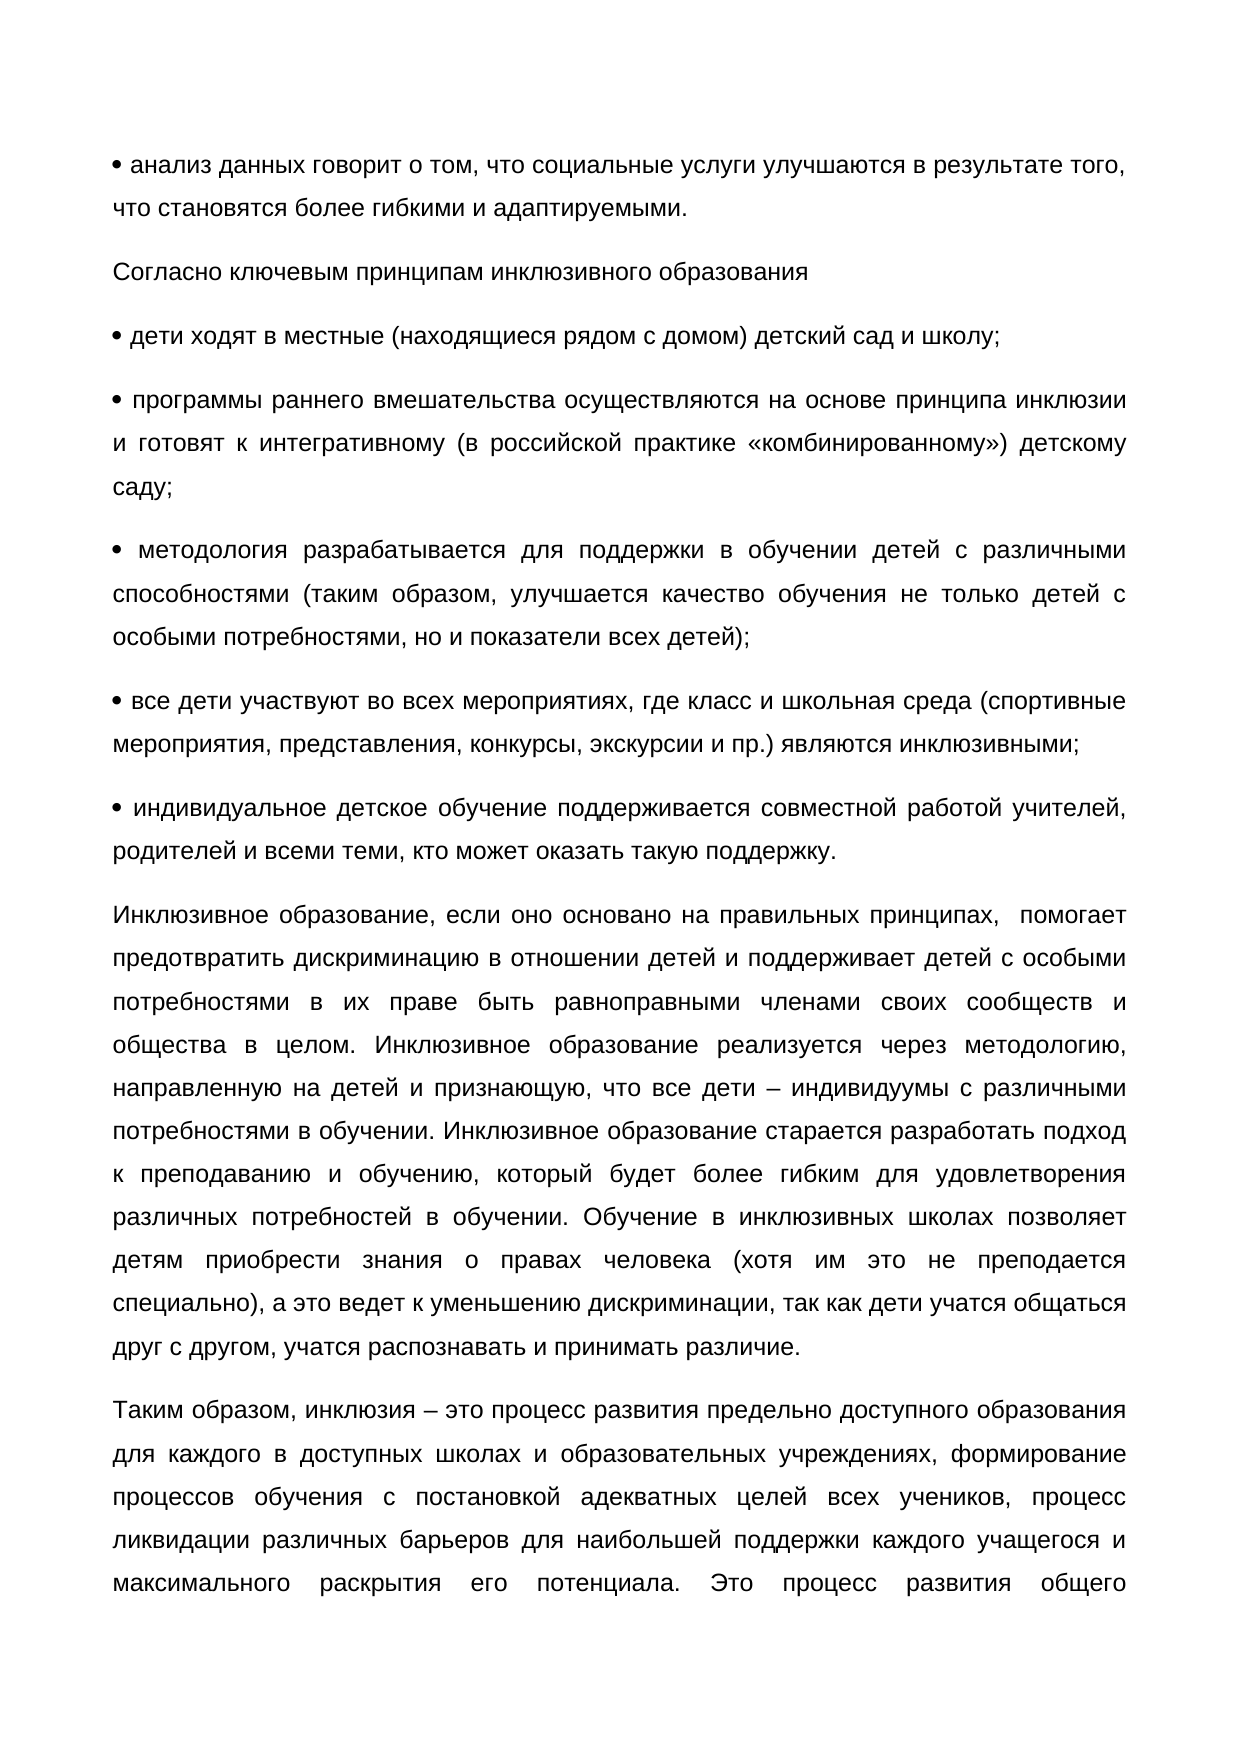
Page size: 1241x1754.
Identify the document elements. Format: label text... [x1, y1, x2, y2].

text Согласно ключевым принципам инклюзивного образования [112, 257, 1128, 286]
text дети ходят в местные (находящиеся рядом с домом) детский сад и школу; [112, 321, 1128, 350]
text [112, 1395, 1128, 1597]
text все дети участвуют во всех мероприятиях, где класс и школьная среда (спортивные мероприятия, представления, конкурсы, экскурсии и пр.) являются инклюзивными; [112, 686, 1128, 758]
text Инклюзивное образование, если оно основано на правильных принципах, помогает предотвратить дискриминацию в отношении детей и поддерживает детей с особыми потребностями в их праве быть равноправными членами своих сообществ и общества в целом. Инклюзивное образование реализуется через методологию, направленную на детей и признающую, что все дети – индивидуумы с различными потребностями в обучении. Инклюзивное образование старается разработать подход к преподаванию и обучению, который будет более гибким для удовлетворения различных потребностей в обучении. Обучение в инклюзивных школах позволяет детям приобрести знания о правах человека (хотя им это не преподается специально), а это ведет к уменьшению дискриминации, так как дети учатся общаться друг с другом, учатся распознавать и принимать различие. [112, 900, 1128, 1360]
text методология разрабатывается для поддержки в обучении детей с различными способностями (таким образом, улучшается качество обучения не только детей с особыми потребностями, но и показатели всех детей); [112, 536, 1128, 651]
text индивидуальное детское обучение поддерживается совместной работой учителей, родителей и всеми теми, кто может оказать такую поддержку. [112, 793, 1128, 865]
text программы раннего вмешательства осуществляются на основе принципа инклюзии и готовят к интегративному (в российской практике «комбинированному») детскому саду; [112, 385, 1128, 500]
text анализ данных говорит о том, что социальные услуги улучшаются в результате того, что становятся более гибкими и адаптируемыми. [112, 150, 1128, 222]
